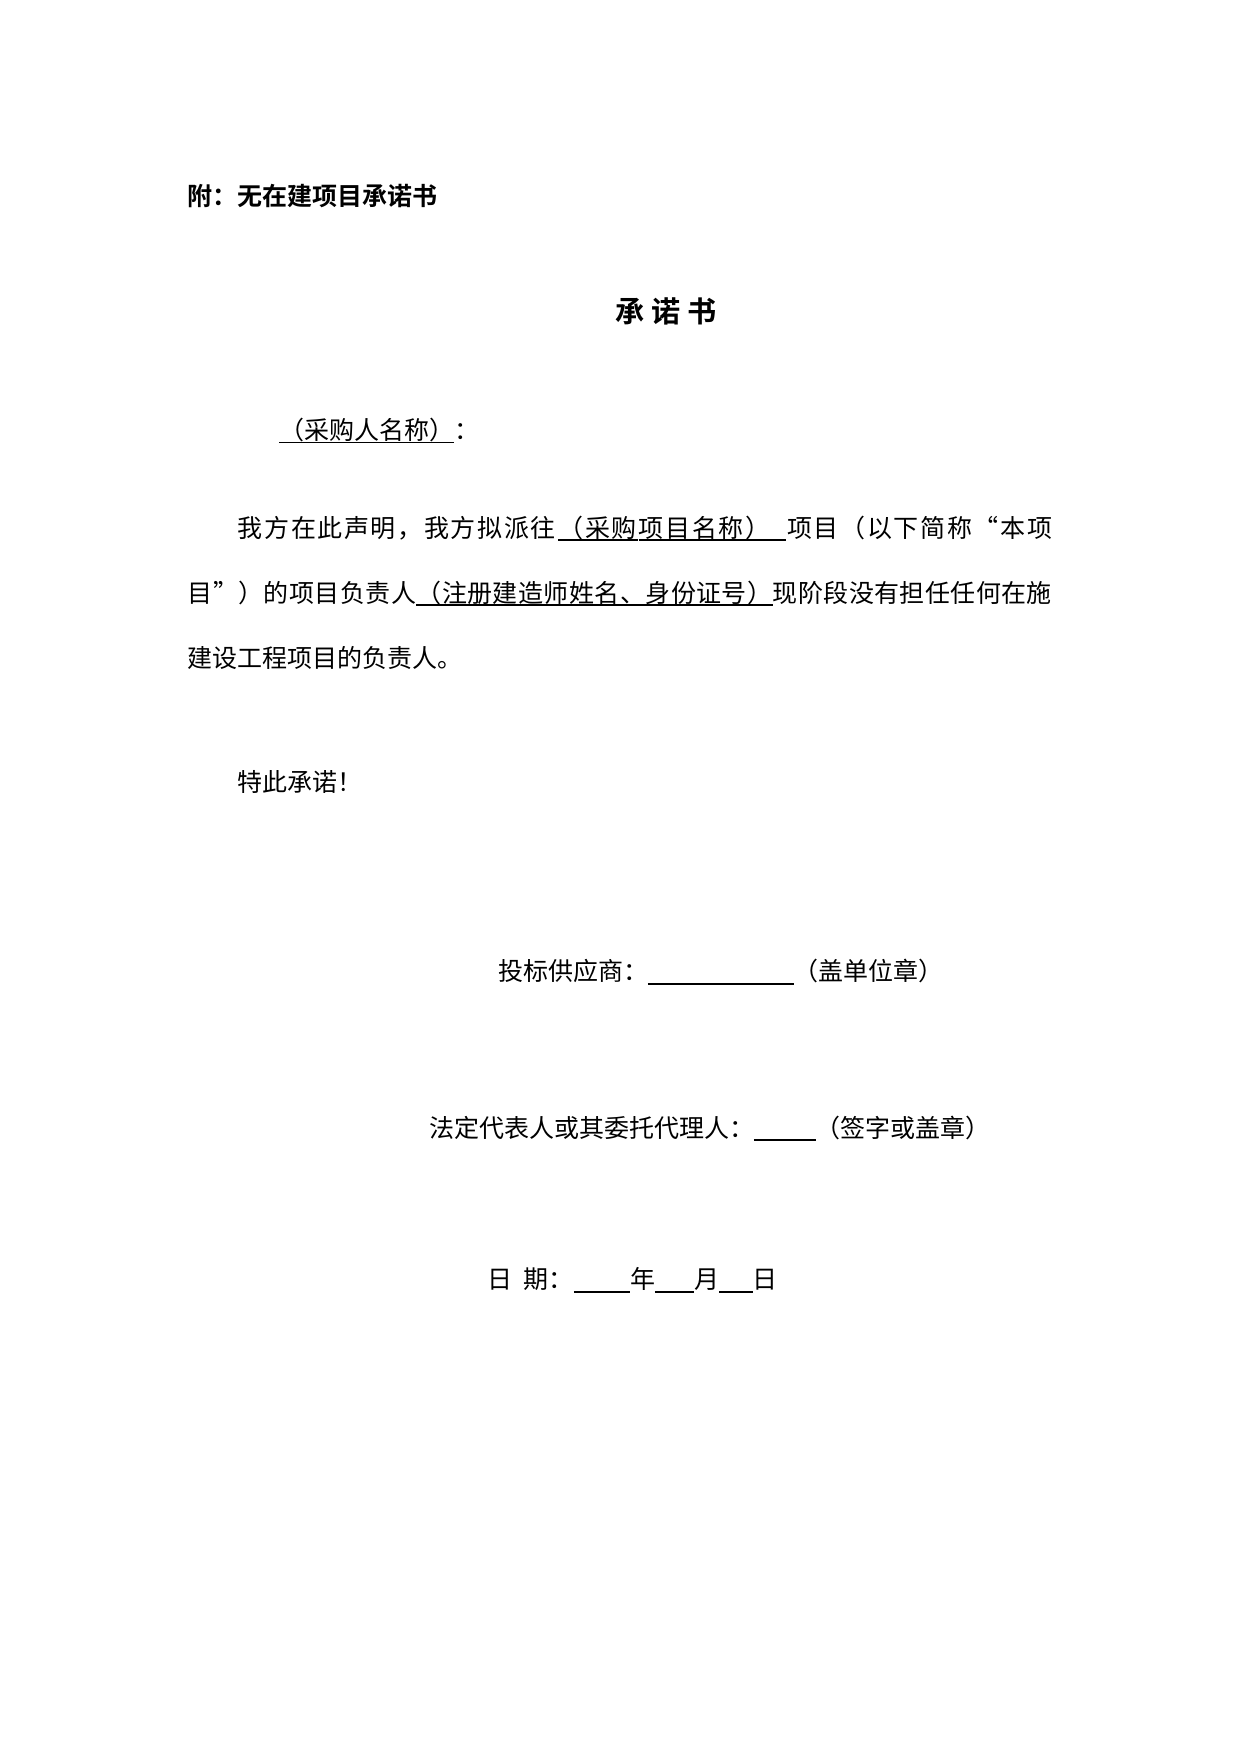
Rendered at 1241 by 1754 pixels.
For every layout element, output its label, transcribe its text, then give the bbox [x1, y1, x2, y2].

text 特此承诺！ [187, 748, 1053, 813]
text 我方在此声明，我方拟派往（采购项目名称） 项目（以下简称“本项目”）的项目负责人（注册建造师姓名、身份证号）现阶段没有担任任何在施建设工程项目的负责人。 [187, 494, 1053, 689]
text 承 诺 书 [187, 278, 1053, 343]
text 日 期： 年 月 日 [187, 1246, 1053, 1311]
text 投标供应商： （盖单位章） [187, 937, 1053, 1002]
text 附：无在建项目承诺书 [187, 162, 1053, 227]
text （采购人名称）： [187, 396, 1053, 461]
text 法定代表人或其委托代理人： （签字或盖章） [187, 1094, 1053, 1159]
